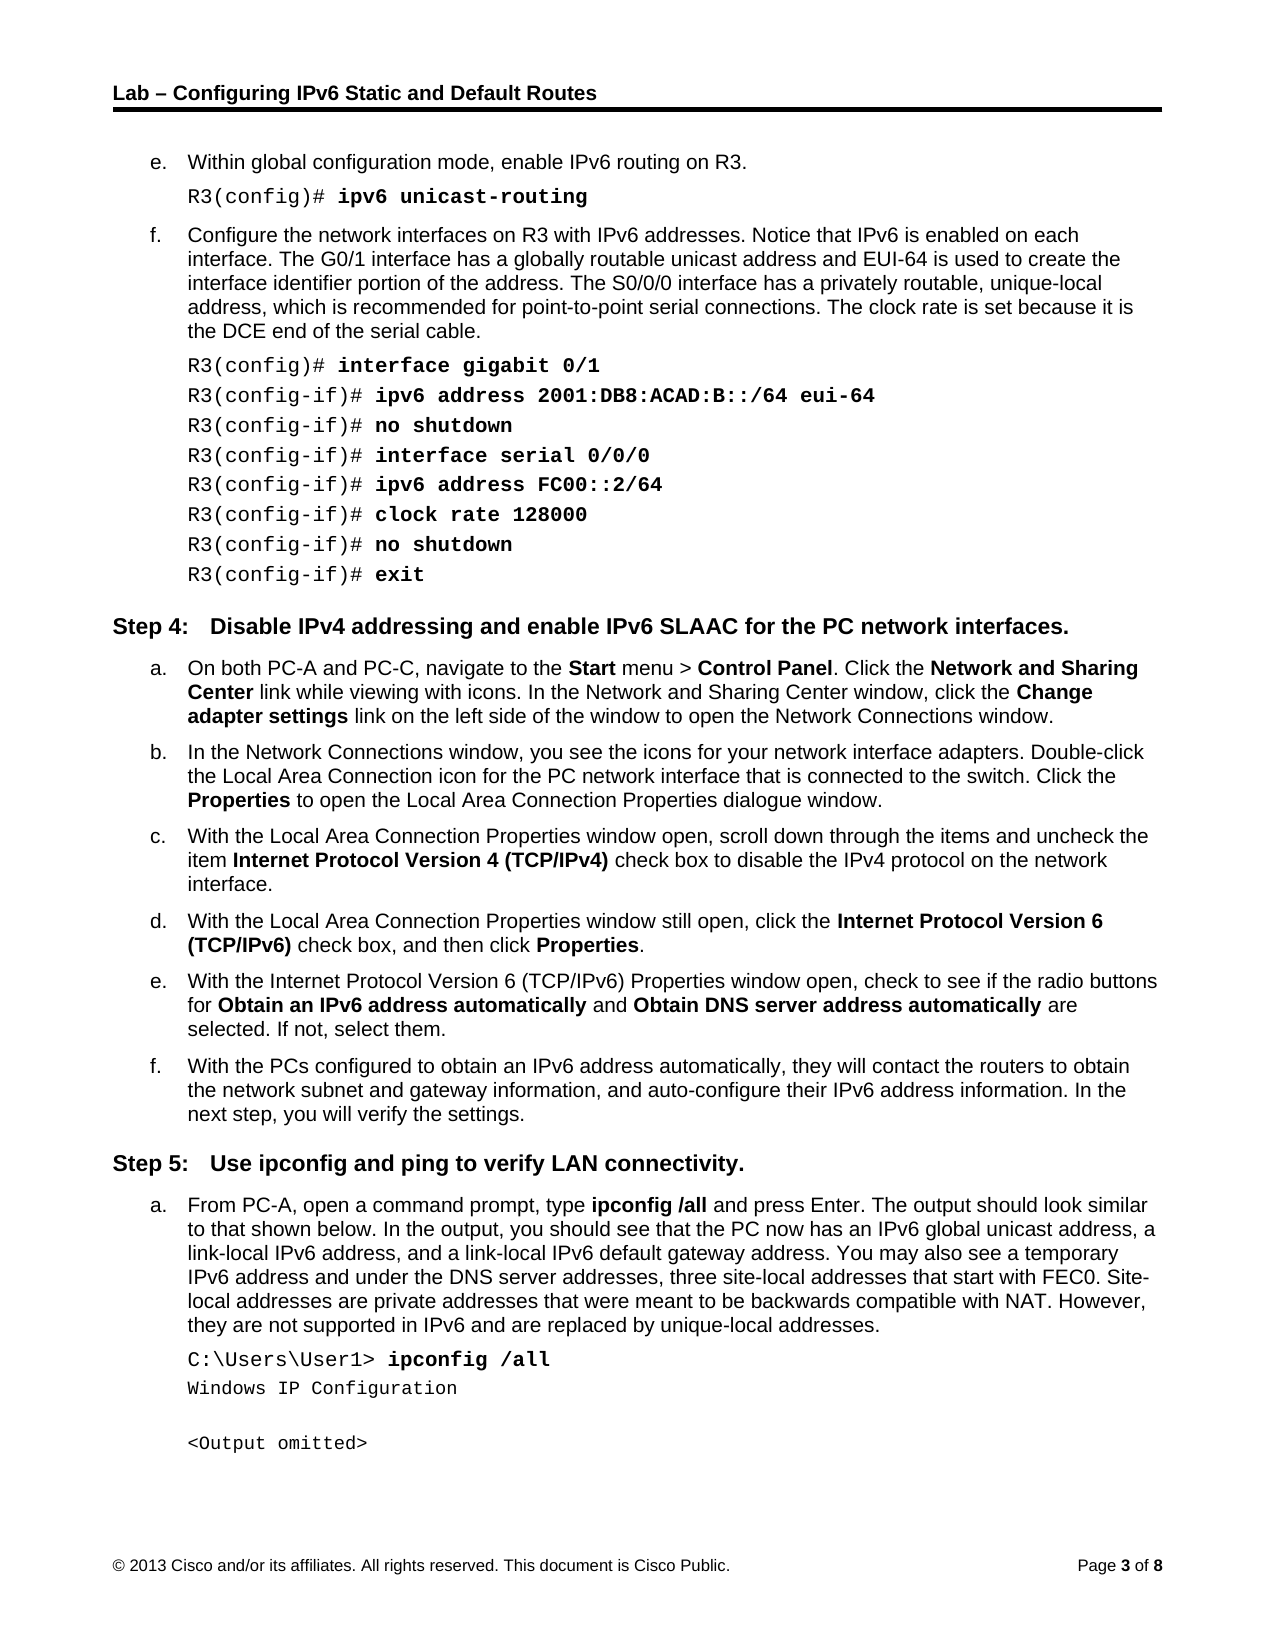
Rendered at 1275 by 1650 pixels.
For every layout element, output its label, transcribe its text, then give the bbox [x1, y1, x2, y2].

text R3(config-if)# exit [187, 564, 1162, 588]
text C:\Users\User1> ipconfig /all [187, 1349, 1162, 1373]
text Windows IP Configuration [187, 1379, 1162, 1400]
text R3(config-if)# no shutdown [187, 534, 1162, 558]
text In the Network Connections window, you see the icons for your network interface adapters. Double-click the Local Area Connection icon for the PC network interface that is connected to the switch. Click the Properties to open the Local Area Connection Properties dialogue window. [150, 740, 1162, 812]
text With the Local Area Connection Properties window open, scroll down through the items and uncheck the item Internet Protocol Version 4 (TCP/IPv4) check box to disable the IPv4 protocol on the network interface. [150, 824, 1162, 896]
text R3(config)# interface gigabit 0/1 [187, 355, 1162, 378]
text With the Local Area Connection Properties window still open, click the Internet Protocol Version 6 (TCP/IPv6) check box, and then click Properties. [150, 909, 1162, 957]
text R3(config-if)# interface serial 0/0/0 [187, 444, 1162, 468]
text On both PC-A and PC-C, navigate to the Start menu > Control Panel. Click the Network and Sharing Center link while viewing with icons. In the Network and Sharing Center window, click the Change adapter settings link on the left side of the window to open the Network Connections window. [150, 656, 1162, 727]
text Within global configuration mode, enable IPv6 routing on R3. [150, 150, 1162, 174]
text R3(config-if)# clock rate 128000 [187, 504, 1162, 528]
text Use ipconfig and ping to verify LAN connectivity. [112, 1150, 1162, 1177]
text R3(config)# ipv6 unicast-routing [187, 186, 1162, 210]
text Configure the network interfaces on R3 with IPv6 addresses. Notice that IPv6 is enabled on each interface. The G0/1 interface has a globally routable unicast address and EUI-64 is used to create the interface identifier portion of the address. The S0/0/0 interface has a privately routable, unique-local address, which is recommended for point-to-point serial connections. The clock rate is set because it is the DCE end of the serial cable. [150, 223, 1162, 342]
text With the Internet Protocol Version 6 (TCP/IPv6) Properties window open, check to see if the radio buttons for Obtain an IPv6 address automatically and Obtain DNS server address automatically are selected. If not, select them. [150, 969, 1162, 1041]
text R3(config-if)# no shutdown [187, 415, 1162, 438]
text From PC-A, open a command prompt, type ipconfig /all and press Enter. The output should look similar to that shown below. In the output, you should see that the PC now has an IPv6 global unicast address, a link-local IPv6 address, and a link-local IPv6 default gateway address. You may also see a temporary IPv6 address and under the DNS server addresses, three site-local addresses that start with FEC0. Site-local addresses are private addresses that were meant to be backwards compatible with NAT. However, they are not supported in IPv6 and are replaced by unique-local addresses. [150, 1193, 1162, 1337]
text R3(config-if)# ipv6 address FC00::2/64 [187, 474, 1162, 498]
text With the PCs configured to obtain an IPv6 address automatically, they will contact the routers to obtain the network subnet and gateway information, and auto-configure their IPv6 address information. In the next step, you will verify the settings. [150, 1053, 1162, 1125]
text <Output omitted> [112, 1434, 1162, 1455]
text R3(config-if)# ipv6 address 2001:DB8:ACAD:B::/64 eui-64 [187, 385, 1162, 408]
text Disable IPv4 addressing and enable IPv6 SLAAC for the PC network interfaces. [112, 613, 1162, 639]
